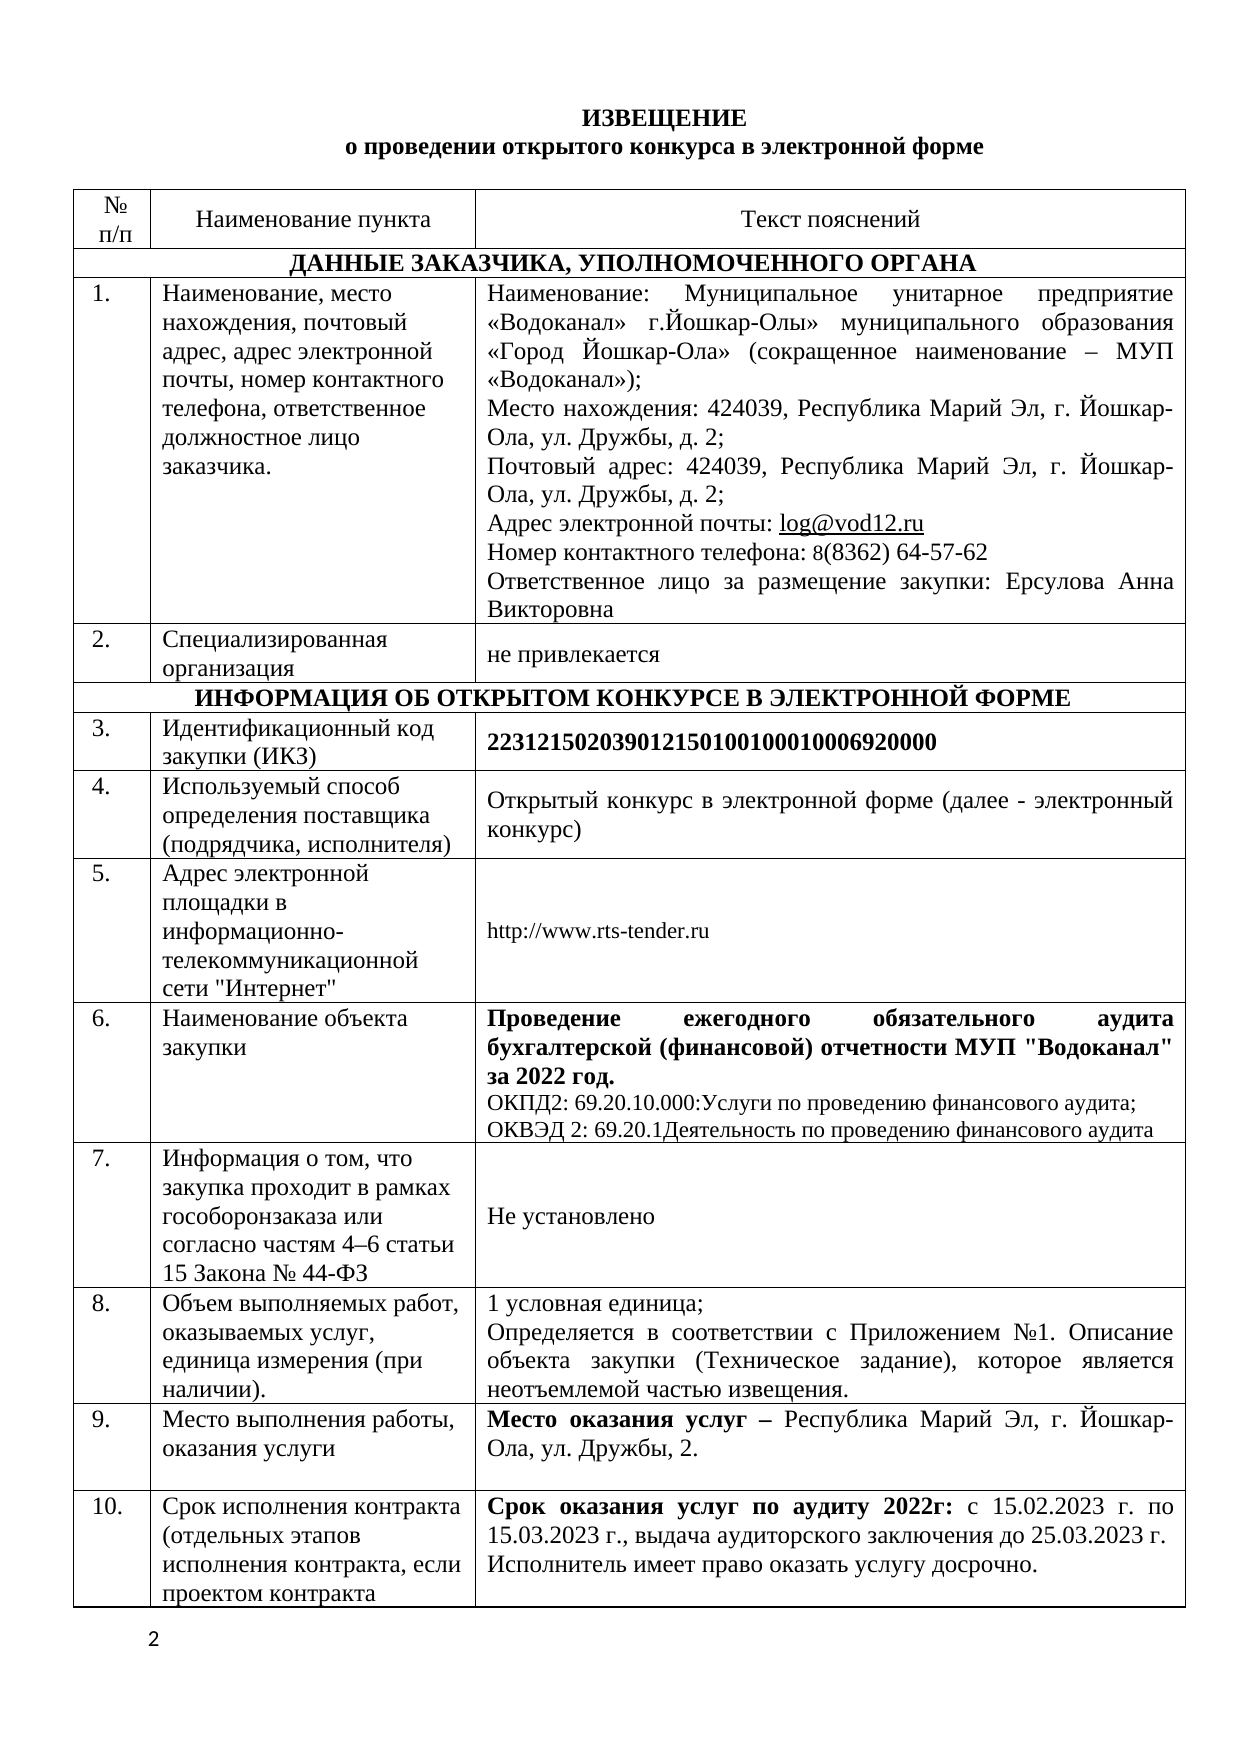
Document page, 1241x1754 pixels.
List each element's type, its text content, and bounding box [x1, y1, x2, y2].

table_cell Идентификационный код закупки (ИКЗ) [151, 713, 475, 770]
table_cell не привлекается [476, 624, 1185, 682]
table_cell Наименование: Муниципальное унитарное предприятие «Водоканал» г.Йошкар-Олы» муниципального образования «Город Йошкар-Ола» (сокращенное наименование – МУП «Водоканал»); Место нахождения: 424039, Республика Марий Эл, г. Йошкар-Ола, ул. Дружбы, д. 2; Почтовый адрес: 424039, Республика Марий Эл, г. Йошкар-Ола, ул. Дружбы, д. 2; Адрес электронной почты: log@vod12.ru Номер контактного телефона: 8(8362) 64-57-62 Ответственное лицо за размещение закупки: Ерсулова Анна Викторовна [476, 278, 1185, 623]
table_header Текст пояснений [476, 190, 1185, 247]
table_cell [74, 1288, 150, 1403]
table_cell [74, 1404, 150, 1490]
table_cell 223121502039012150100100010006920000 [476, 713, 1185, 770]
table_cell Специализированная организация [151, 624, 475, 682]
table_cell Открытый конкурс в электронной форме (далее - электронный конкурс) [476, 771, 1185, 857]
table_cell [74, 771, 150, 857]
table_cell [74, 713, 150, 770]
table_cell Адрес электронной площадки в информационно-телекоммуникационной сети "Интернет" [151, 859, 475, 1002]
table_cell Место оказания услуг – Республика Марий Эл, г. Йошкар-Ола, ул. Дружбы, 2. [476, 1404, 1185, 1490]
table_cell Наименование, место нахождения, почтовый адрес, адрес электронной почты, номер контактного телефона, ответственное должностное лицо заказчика. [151, 278, 475, 623]
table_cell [151, 1491, 475, 1606]
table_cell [476, 1491, 1185, 1606]
table_cell [74, 1003, 150, 1142]
table_cell 1 условная единица; Определяется в соответствии с Приложением №1. Описание объекта закупки (Техническое задание), которое является неотъемлемой частью извещения. [476, 1288, 1185, 1403]
table_cell Информация о том, что закупка проходит в рамках гособоронзаказа или согласно частям 4–6 статьи 15 Закона № 44-ФЗ [151, 1143, 475, 1287]
table_cell ИНФОРМАЦИЯ ОБ ОТКРЫТОМ КОНКУРСЕ В ЭЛЕКТРОННОЙ ФОРМЕ [74, 683, 1185, 712]
table_cell [74, 278, 150, 623]
table_header Наименование пункта [151, 190, 475, 247]
table_cell [74, 624, 150, 682]
text о проведении открытого конкурса в электронной форме [148, 131, 1181, 160]
table_cell Проведение ежегодного обязательного аудита бухгалтерской (финансовой) отчетности МУП "Водоканал" за 2022 год. ОКПД2: 69.20.10.000:Услуги по проведению финансового аудита; ОКВЭД 2: 69.20.1Деятельность по проведению финансового аудита [476, 1003, 1185, 1142]
table_cell Используемый способ определения поставщика (подрядчика, исполнителя) [151, 771, 475, 857]
table_cell Наименование объекта закупки [151, 1003, 475, 1142]
table_cell Не установлено [476, 1143, 1185, 1287]
table_cell Место выполнения работы, оказания услуги [151, 1404, 475, 1490]
table_cell [74, 1143, 150, 1287]
table_cell [74, 859, 150, 1002]
text ИЗВЕЩЕНИЕ [148, 103, 1181, 131]
table_cell Объем выполняемых работ, оказываемых услуг, единица измерения (при наличии). [151, 1288, 475, 1403]
table_cell ДАННЫЕ ЗАКАЗЧИКА, УПОЛНОМОЧЕННОГО ОРГАНА [74, 249, 1185, 277]
table_cell [74, 1491, 150, 1606]
table_cell http://www.rts-tender.ru [476, 859, 1185, 1002]
table_header № п/п [74, 190, 150, 247]
